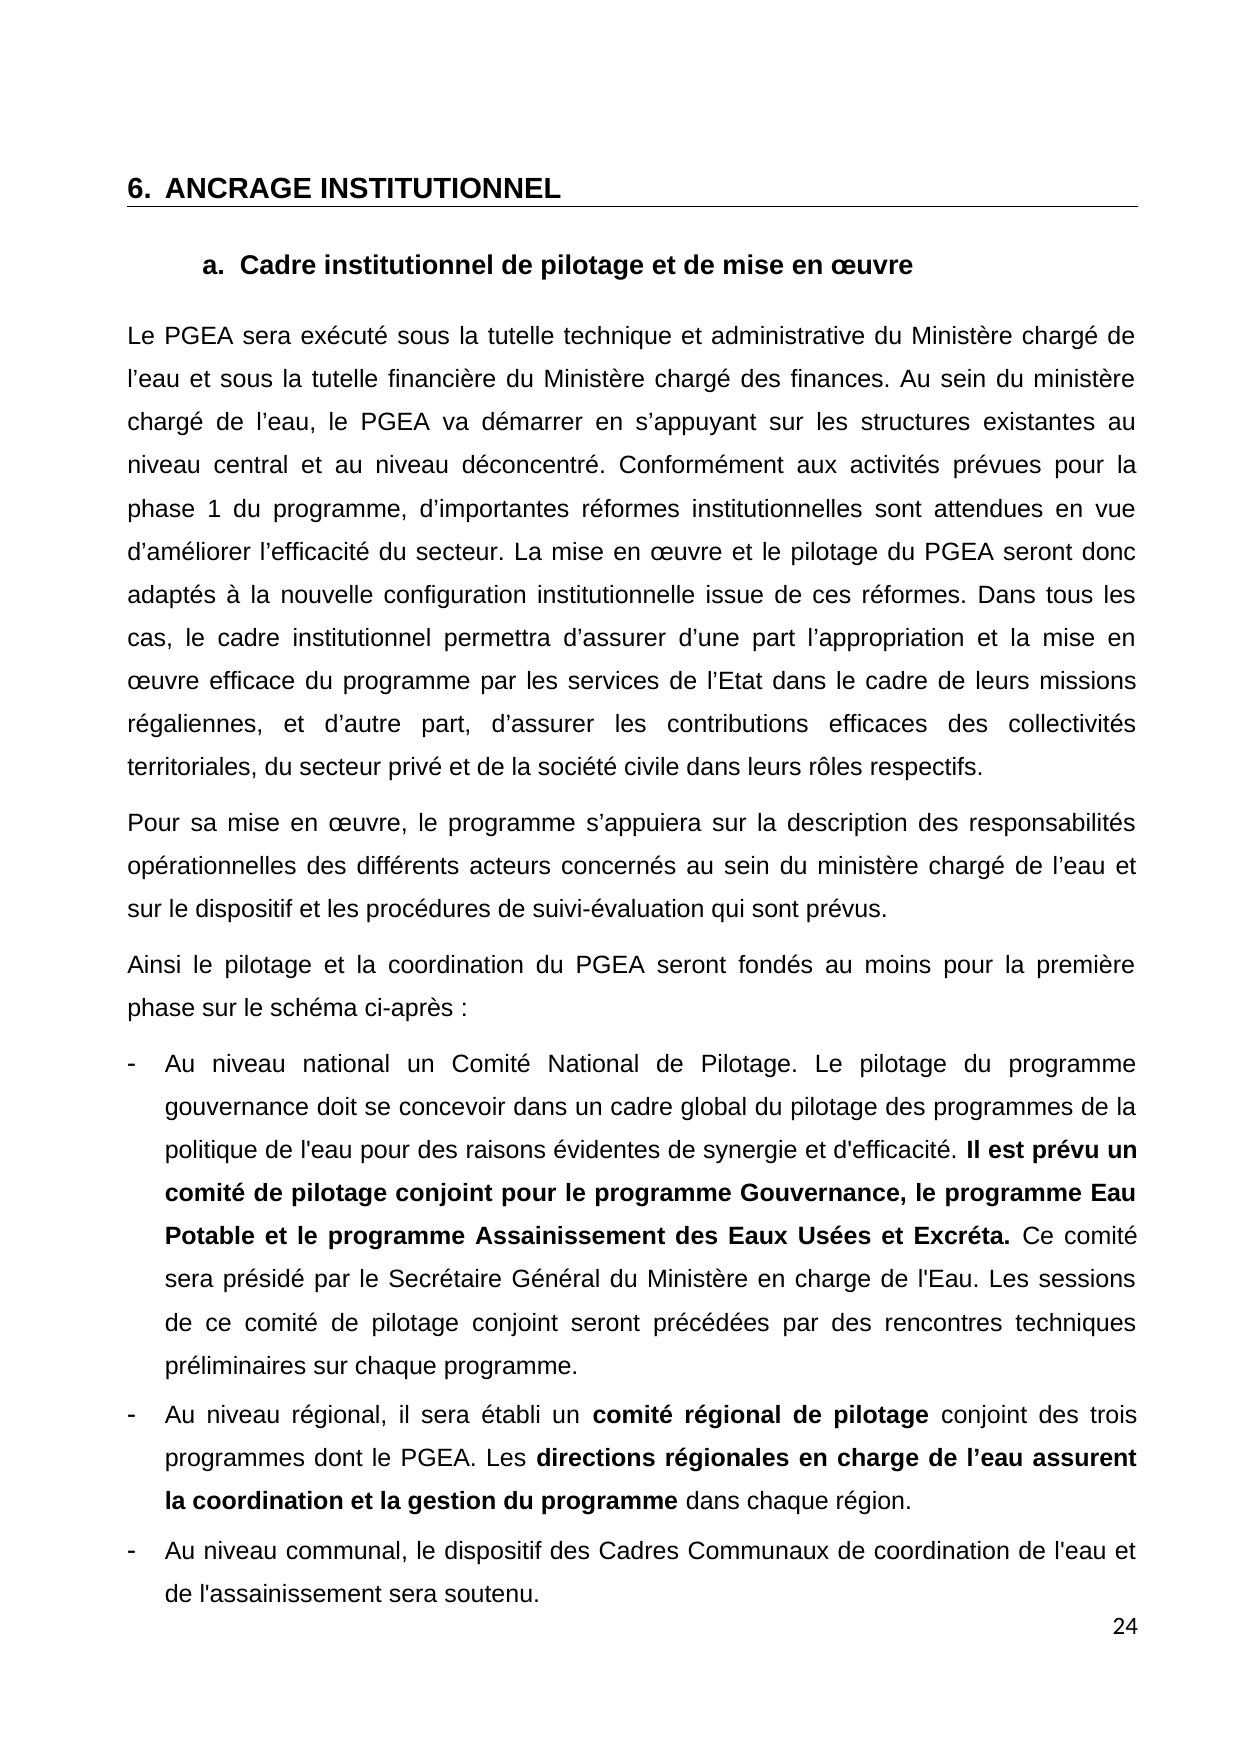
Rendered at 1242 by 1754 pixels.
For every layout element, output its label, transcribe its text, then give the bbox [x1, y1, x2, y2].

subtitle ANCRAGE INSTITUTIONNEL [127, 171, 1138, 206]
list Au niveau communal, le dispositif des Cadres Communaux de coordination de l'eau et de l'assainissement sera soutenu. [127, 1536, 1138, 1608]
subtitle Cadre institutionnel de pilotage et de mise en œuvre [202, 249, 1138, 281]
list Au niveau régional, il sera établi un comité régional de pilotage conjoint des trois programmes dont le PGEA. Les directions régionales en charge de l’eau assurent la coordination et la gestion du programme dans chaque région. [127, 1400, 1138, 1515]
text Le PGEA sera exécuté sous la tutelle technique et administrative du Ministère chargé de l’eau et sous la tutelle financière du Ministère chargé des finances. Au sein du ministère chargé de l’eau, le PGEA va démarrer en s’appuyant sur les structures existantes au niveau central et au niveau déconcentré. Conformément aux activités prévues pour la phase 1 du programme, d’importantes réformes institutionnelles sont attendues en vue d’améliorer l’efficacité du secteur. La mise en œuvre et le pilotage du PGEA seront donc adaptés à la nouvelle configuration institutionnelle issue de ces réformes. Dans tous les cas, le cadre institutionnel permettra d’assurer d’une part l’appropriation et la mise en œuvre efficace du programme par les services de l’Etat dans le cadre de leurs missions régaliennes, et d’autre part, d’assurer les contributions efficaces des collectivités territoriales, du secteur privé et de la société civile dans leurs rôles respectifs. [127, 321, 1138, 781]
text Ainsi le pilotage et la coordination du PGEA seront fondés au moins pour la première phase sur le schéma ci-après : [127, 950, 1138, 1022]
text Pour sa mise en œuvre, le programme s’appuiera sur la description des responsabilités opérationnelles des différents acteurs concernés au sein du ministère chargé de l’eau et sur le dispositif et les procédures de suivi-évaluation qui sont prévus. [127, 808, 1138, 923]
list Au niveau national un Comité National de Pilotage. Le pilotage du programme gouvernance doit se concevoir dans un cadre global du pilotage des programmes de la politique de l'eau pour des raisons évidentes de synergie et d'efficacité. Il est prévu un comité de pilotage conjoint pour le programme Gouvernance, le programme Eau Potable et le programme Assainissement des Eaux Usées et Excréta. Ce comité sera présidé par le Secrétaire Général du Ministère en charge de l'Eau. Les sessions de ce comité de pilotage conjoint seront précédées par des rencontres techniques préliminaires sur chaque programme. [127, 1049, 1138, 1379]
